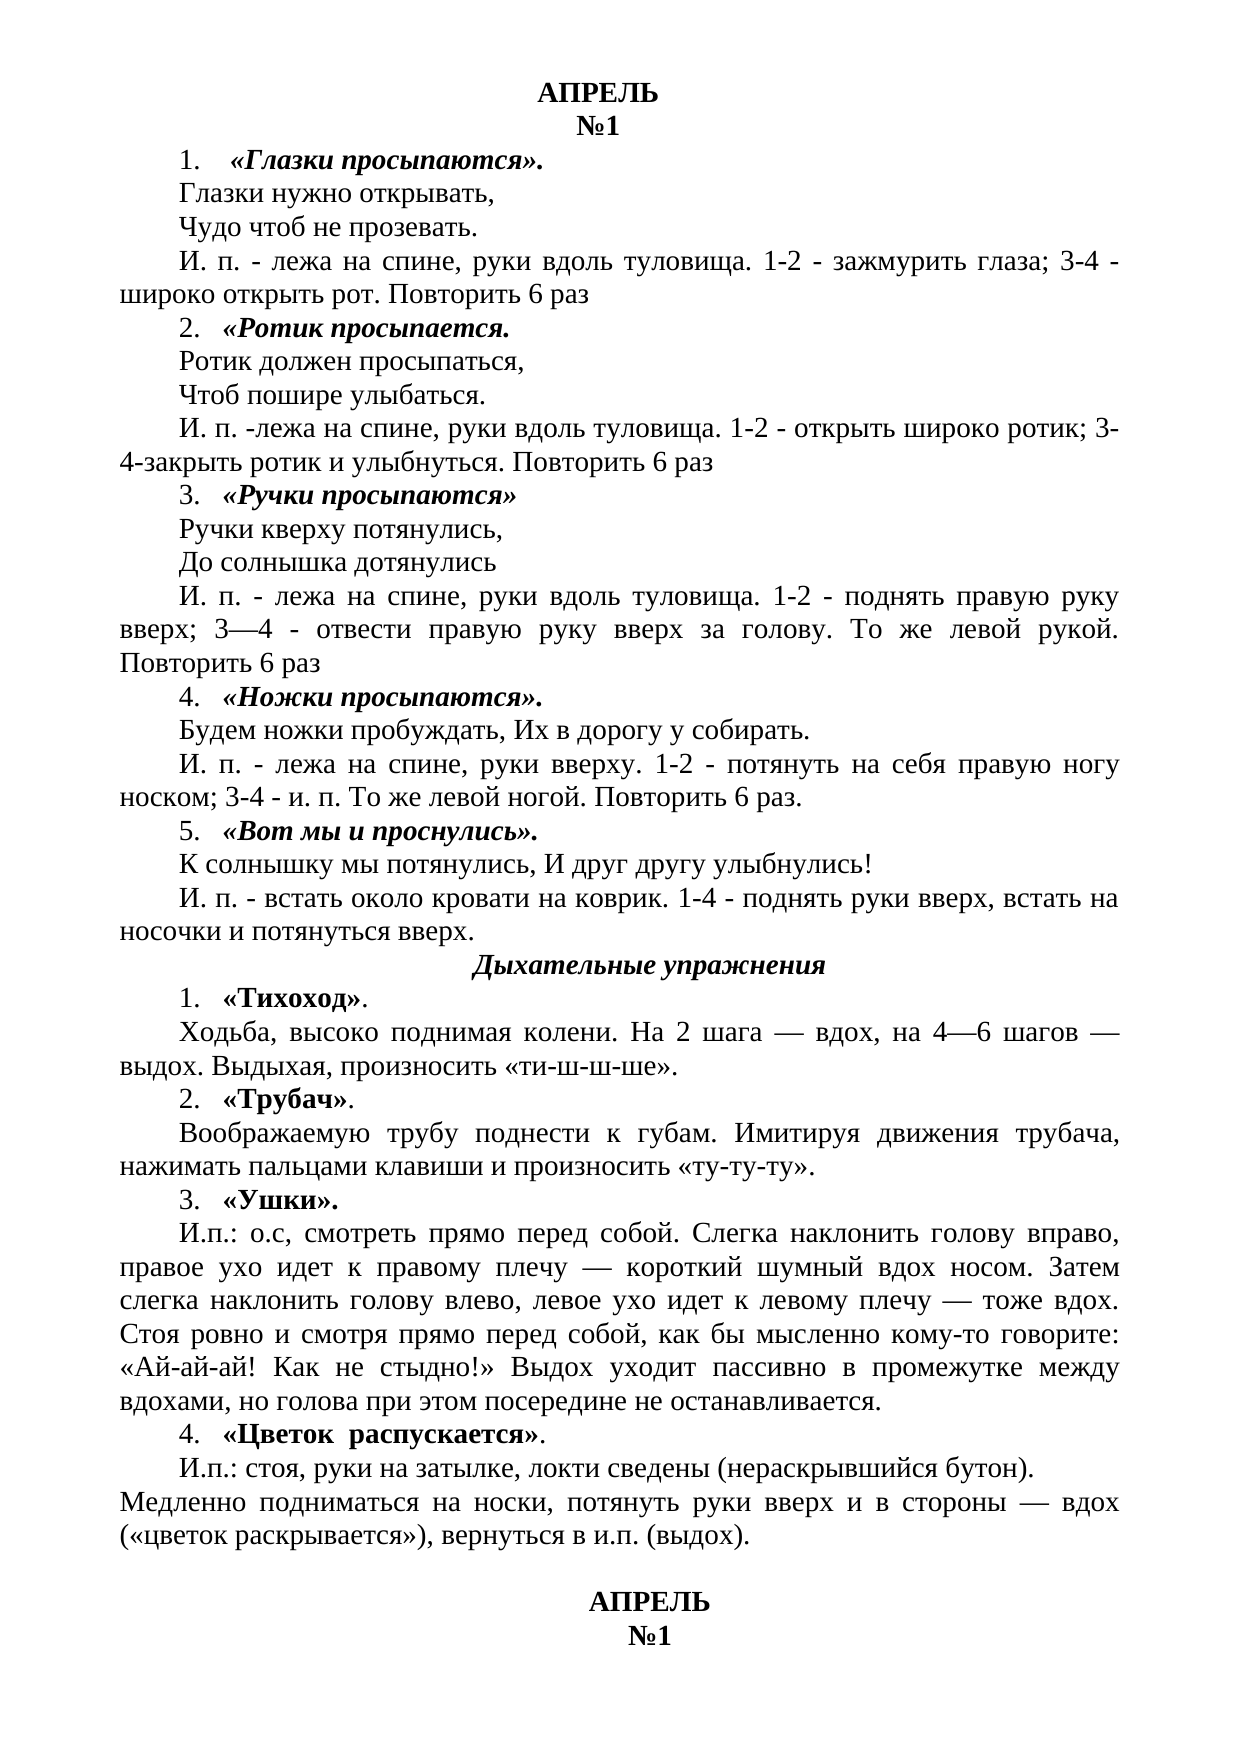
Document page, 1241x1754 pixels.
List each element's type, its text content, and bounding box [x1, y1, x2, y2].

text АПРЕЛЬ [119, 1584, 1121, 1618]
text И. п. - лежа на спине, руки вверху. 1-2 - потянуть на себя правую ногу носком; 3-4 - и. п. То же левой ногой. Повторить 6 раз. [119, 746, 1121, 813]
text Ручки кверху потянулись, [119, 511, 1121, 544]
text До солнышка дотянулись [119, 544, 1121, 578]
text №1 [119, 1618, 1121, 1651]
list «Ушки». [119, 1182, 1121, 1215]
text Глазки нужно открывать, [119, 176, 1121, 209]
list «Глазки просыпаются». [119, 142, 1121, 176]
text И. п. - лежа на спине, руки вдоль туловища. 1-2 - поднять правую руку вверх; 3—4 - отвести правую руку вверх за голову. То же левой рукой. Повторить 6 раз [119, 578, 1121, 679]
list «Вот мы и проснулись». [119, 813, 1121, 846]
list «Ручки просыпаются» [119, 477, 1121, 511]
text №1 [75, 108, 1121, 142]
list «Трубач». [119, 1081, 1121, 1115]
text Дыхательные упражнения [119, 947, 1121, 981]
text И. п. - лежа на спине, руки вдоль туловища. 1-2 - зажмурить глаза; 3-4 - широко открыть рот. Повторить 6 раз [119, 243, 1121, 310]
list «Цветок распускается». [119, 1417, 1121, 1450]
text Чудо чтоб не прозевать. [119, 209, 1121, 243]
list «Тихоход». [119, 981, 1121, 1014]
text Чтоб пошире улыбаться. [119, 377, 1121, 410]
text Будем ножки пробуждать, Их в дорогу у собирать. [119, 712, 1121, 746]
text Ходьба, высоко поднимая колени. На 2 шага — вдох, на 4—6 шагов — выдох. Выдыхая, произносить «ти-ш-ш-ше». [119, 1014, 1121, 1081]
text К солнышку мы потянулись, И друг другу улыбнулись! [119, 846, 1121, 880]
text Ротик должен просыпаться, [119, 343, 1121, 377]
text Воображаемую трубу поднести к губам. Имитируя движения трубача, нажимать пальцами клавиши и произносить «ту-ту-ту». [119, 1115, 1121, 1182]
text И.п.: о.с, смотреть прямо перед собой. Слегка наклонить голову вправо, правое ухо идет к правому плечу — короткий шумный вдох носом. Затем слегка наклонить голову влево, левое ухо идет к левому плечу — тоже вдох. Стоя ровно и смотря прямо перед собой, как бы мысленно кому-то говорите: «Ай-ай-ай! Как не стыдно!» Выдох уходит пассивно в промежутке между вдохами, но голова при этом посередине не останавливается. [119, 1215, 1121, 1417]
list «Ножки просыпаются». [119, 679, 1121, 712]
text И. п. -лежа на спине, руки вдоль туловища. 1-2 - открыть широко ротик; 3-4-закрыть ротик и улыбнуться. Повторить 6 раз [119, 410, 1121, 477]
text Медленно подниматься на носки, потянуть руки вверх и в стороны — вдох («цветок раскрывается»), вернуться в и.п. (выдох). [119, 1484, 1121, 1551]
text АПРЕЛЬ [75, 75, 1121, 108]
text И.п.: стоя, руки на затылке, локти сведены (нераскрывшийся бутон). [119, 1450, 1121, 1484]
text И. п. - встать около кровати на коврик. 1-4 - поднять руки вверх, встать на носочки и потянуться вверх. [119, 880, 1121, 947]
list «Ротик просыпается. [119, 310, 1121, 343]
